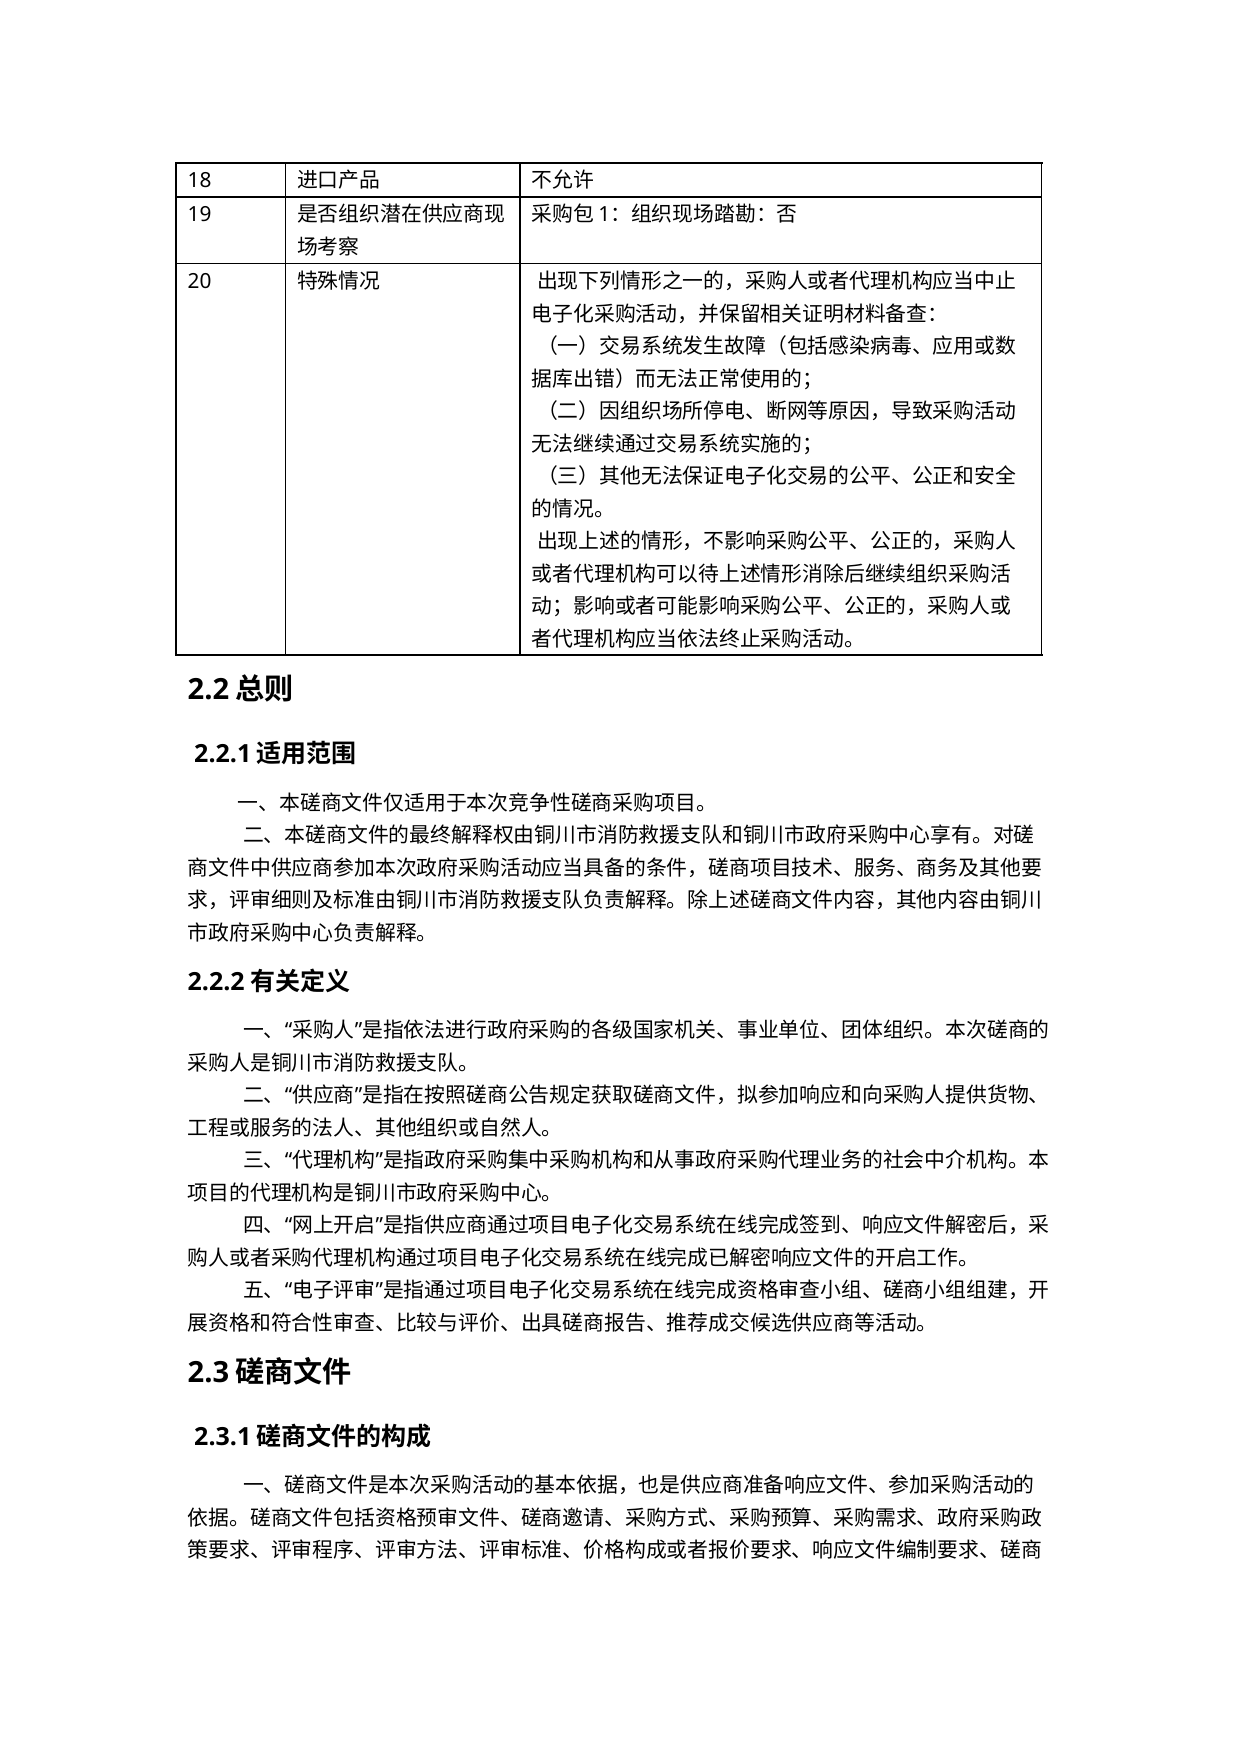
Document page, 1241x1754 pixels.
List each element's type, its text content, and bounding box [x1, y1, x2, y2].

table_cell 特殊情况 [286, 264, 519, 654]
text 2.2总则 [187, 656, 1053, 721]
text 二、“供应商”是指在按照磋商公告规定获取磋商文件，拟参加响应和向采购人提供货物、工程或服务的法人、其他组织或自然人。 [187, 1078, 1053, 1143]
table_cell 是否组织潜在供应商现场考察 [286, 198, 519, 263]
table_cell 19 [177, 198, 285, 263]
table_cell 出现下列情形之一的，采购人或者代理机构应当中止电子化采购活动，并保留相关证明材料备查： （一）交易系统发生故障（包括感染病毒、应用或数据库出错）而无法正常使用的； （二）因组织场所停电、断网等原因，导致采购活动无法继续通过交易系统实施的； （三）其他无法保证电子化交易的公平、公正和安全的情况。 出现上述的情形，不影响采购公平、公正的，采购人或者代理机构可以待上述情形消除后继续组织采购活动；影响或者可能影响采购公平、公正的，采购人或者代理机构应当依法终止采购活动。 [521, 264, 1041, 654]
table_cell 进口产品 [286, 164, 519, 196]
text 一、本磋商文件仅适用于本次竞争性磋商采购项目。 [187, 786, 1053, 818]
text 二、本磋商文件的最终解释权由铜川市消防救援支队和铜川市政府采购中心享有。对磋商文件中供应商参加本次政府采购活动应当具备的条件，磋商项目技术、服务、商务及其他要求，评审细则及标准由铜川市消防救援支队负责解释。除上述磋商文件内容，其他内容由铜川市政府采购中心负责解释。 [187, 818, 1053, 948]
text 2.2.2有关定义 [187, 948, 1053, 1013]
text 2.2.1适用范围 [187, 721, 1053, 786]
table_cell 不允许 [521, 164, 1041, 196]
text 一、“采购人”是指依法进行政府采购的各级国家机关、事业单位、团体组织。本次磋商的采购人是铜川市消防救援支队。 [187, 1013, 1053, 1078]
text 2.3磋商文件 [187, 1338, 1053, 1403]
text 2.3.1磋商文件的构成 [187, 1403, 1053, 1468]
table_cell 18 [177, 164, 285, 196]
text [187, 1468, 1053, 1566]
text 五、“电子评审”是指通过项目电子化交易系统在线完成资格审查小组、磋商小组组建，开展资格和符合性审查、比较与评价、出具磋商报告、推荐成交候选供应商等活动。 [187, 1273, 1053, 1338]
text 四、“网上开启”是指供应商通过项目电子化交易系统在线完成签到、响应文件解密后，采购人或者采购代理机构通过项目电子化交易系统在线完成已解密响应文件的开启工作。 [187, 1208, 1053, 1273]
table_cell 采购包1：组织现场踏勘：否 [521, 198, 1041, 263]
table_cell 20 [177, 264, 285, 654]
text 三、“代理机构”是指政府采购集中采购机构和从事政府采购代理业务的社会中介机构。本项目的代理机构是铜川市政府采购中心。 [187, 1143, 1053, 1208]
